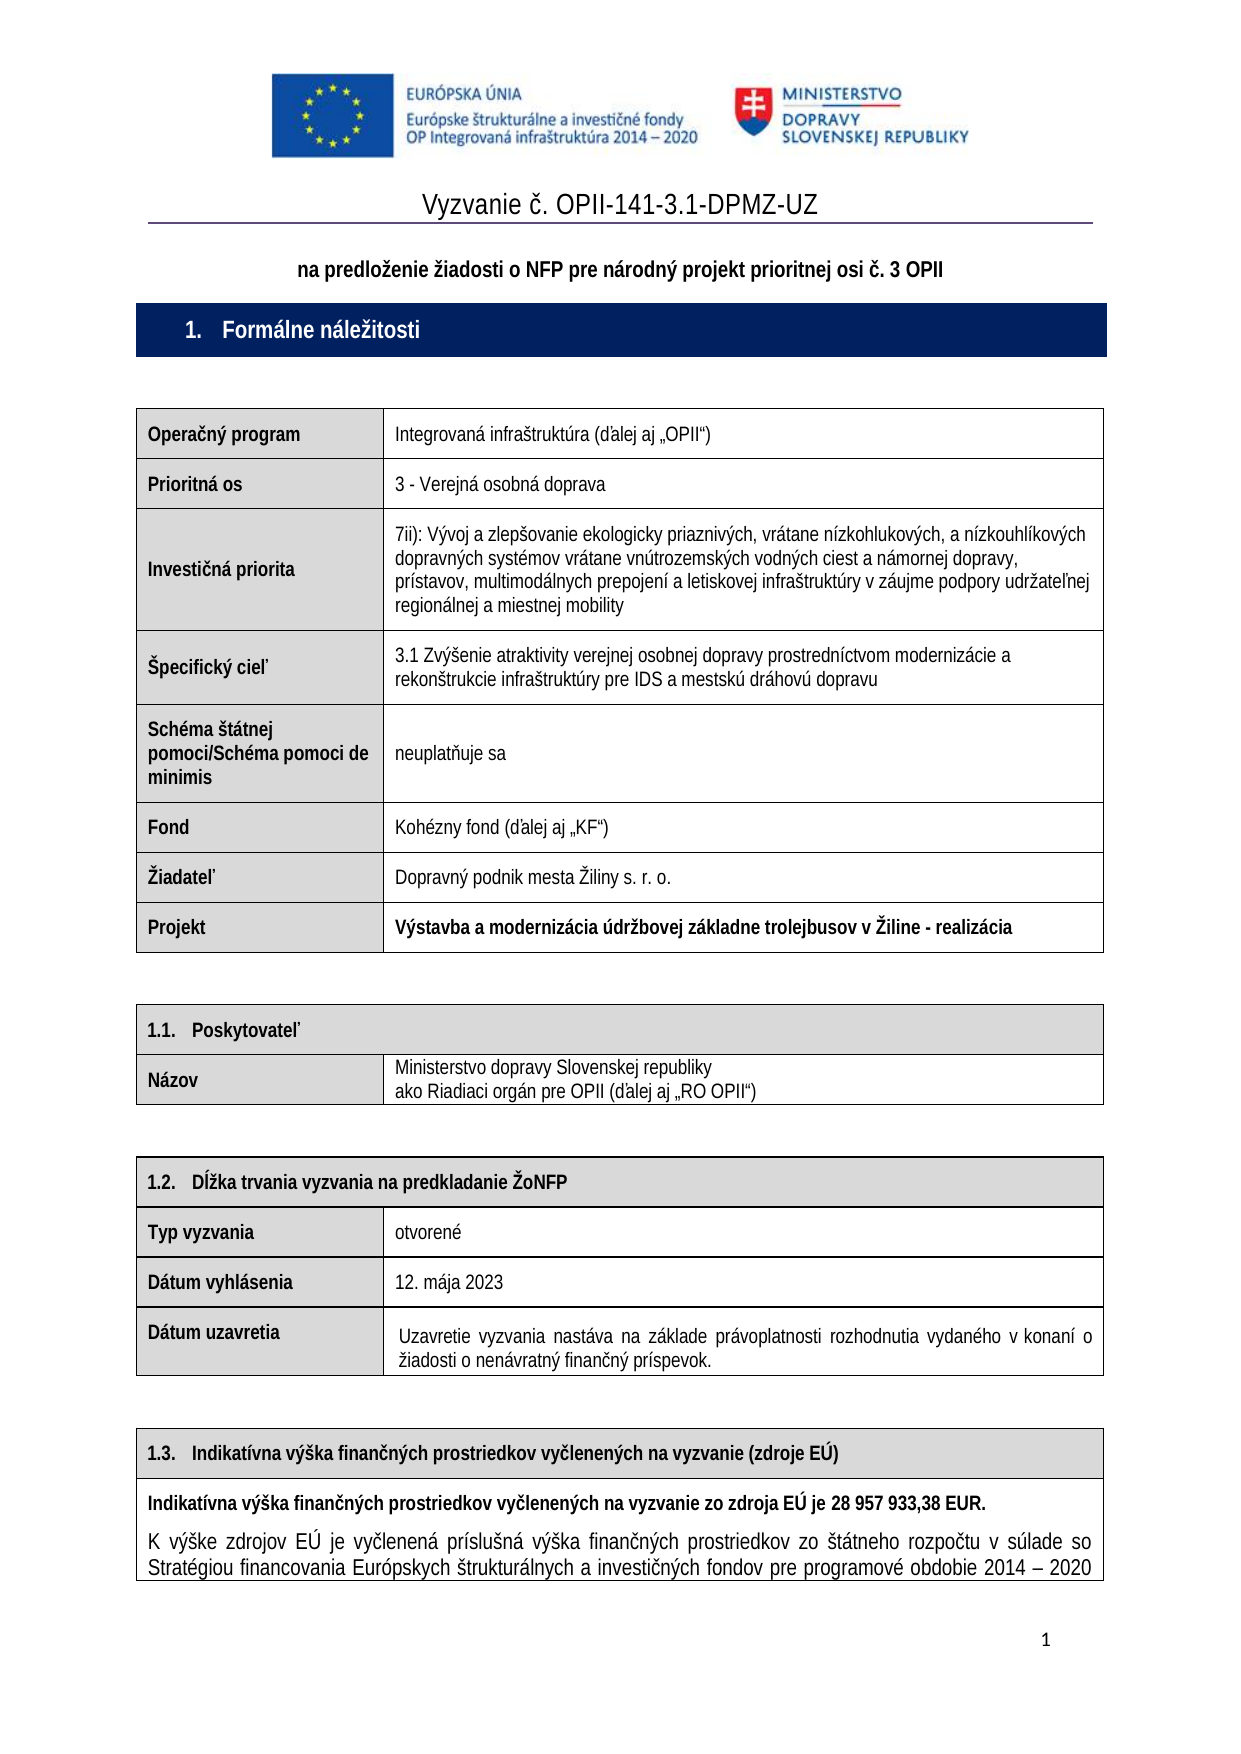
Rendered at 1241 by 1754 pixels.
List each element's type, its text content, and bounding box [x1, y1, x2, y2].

table_header Poskytovateľ [137, 1005, 1103, 1054]
table_cell Špecifický cieľ [137, 631, 383, 704]
table_cell Dátum uzavretia [137, 1308, 383, 1375]
table_cell Typ vyzvania [137, 1208, 383, 1256]
table_cell Fond [137, 803, 383, 852]
table_cell Názov [137, 1055, 383, 1104]
table_cell Uzavretie vyzvania nastáva na základe právoplatnosti rozhodnutia vydaného v konaní o žiadosti o nenávratný finančný príspevok. [384, 1308, 1103, 1375]
table_cell 12. mája 2023 [384, 1258, 1103, 1306]
title Vyzvanie č. OPII-141-3.1-DPMZ-UZ [148, 187, 1093, 222]
table_header Formálne náležitosti [136, 303, 1107, 357]
table_cell Projekt [137, 903, 383, 952]
table_header Integrovaná infraštruktúra (ďalej aj „OPII“) [384, 409, 1103, 458]
table_cell Prioritná os [137, 459, 383, 508]
table_cell 7ii): Vývoj a zlepšovanie ekologicky priaznivých, vrátane nízkohlukových, a nízkouhlíkových dopravných systémov vrátane vnútrozemských vodných ciest a námornej dopravy, prístavov, multimodálnych prepojení a letiskovej infraštruktúry v záujme podpory udržateľnej regionálnej a miestnej mobility [384, 509, 1103, 630]
table_header Operačný program [137, 409, 383, 458]
table_header Dĺžka trvania vyzvania na predkladanie ŽoNFP [137, 1158, 1103, 1206]
text na predloženie žiadosti o NFP pre národný projekt prioritnej osi č. 3 OPII [148, 256, 1093, 282]
table_cell Kohézny fond (ďalej aj „KF“) [384, 803, 1103, 852]
table_cell 3.1 Zvýšenie atraktivity verejnej osobnej dopravy prostredníctvom modernizácie a rekonštrukcie infraštruktúry pre IDS a mestskú dráhovú dopravu [384, 631, 1103, 704]
table_cell Dopravný podnik mesta Žiliny s. r. o. [384, 853, 1103, 902]
table_cell Investičná priorita [137, 509, 383, 630]
table_cell neuplatňuje sa [384, 705, 1103, 802]
table_cell otvorené [384, 1208, 1103, 1256]
table_cell Výstavba a modernizácia údržbovej základne trolejbusov v Žiline - realizácia [384, 903, 1103, 952]
table_cell Dátum vyhlásenia [137, 1258, 383, 1306]
table_cell Žiadateľ [137, 853, 383, 902]
table_cell Schéma štátnej pomoci/Schéma pomoci de minimis [137, 705, 383, 802]
table_cell Ministerstvo dopravy Slovenskej republiky ako Riadiaci orgán pre OPII (ďalej aj „RO OPII“) [384, 1055, 1103, 1104]
table_header Indikatívna výška finančných prostriedkov vyčlenených na vyzvanie (zdroje EÚ) [137, 1429, 1103, 1478]
table_cell 3 - Verejná osobná doprava [384, 459, 1103, 508]
picture [271, 73, 969, 159]
